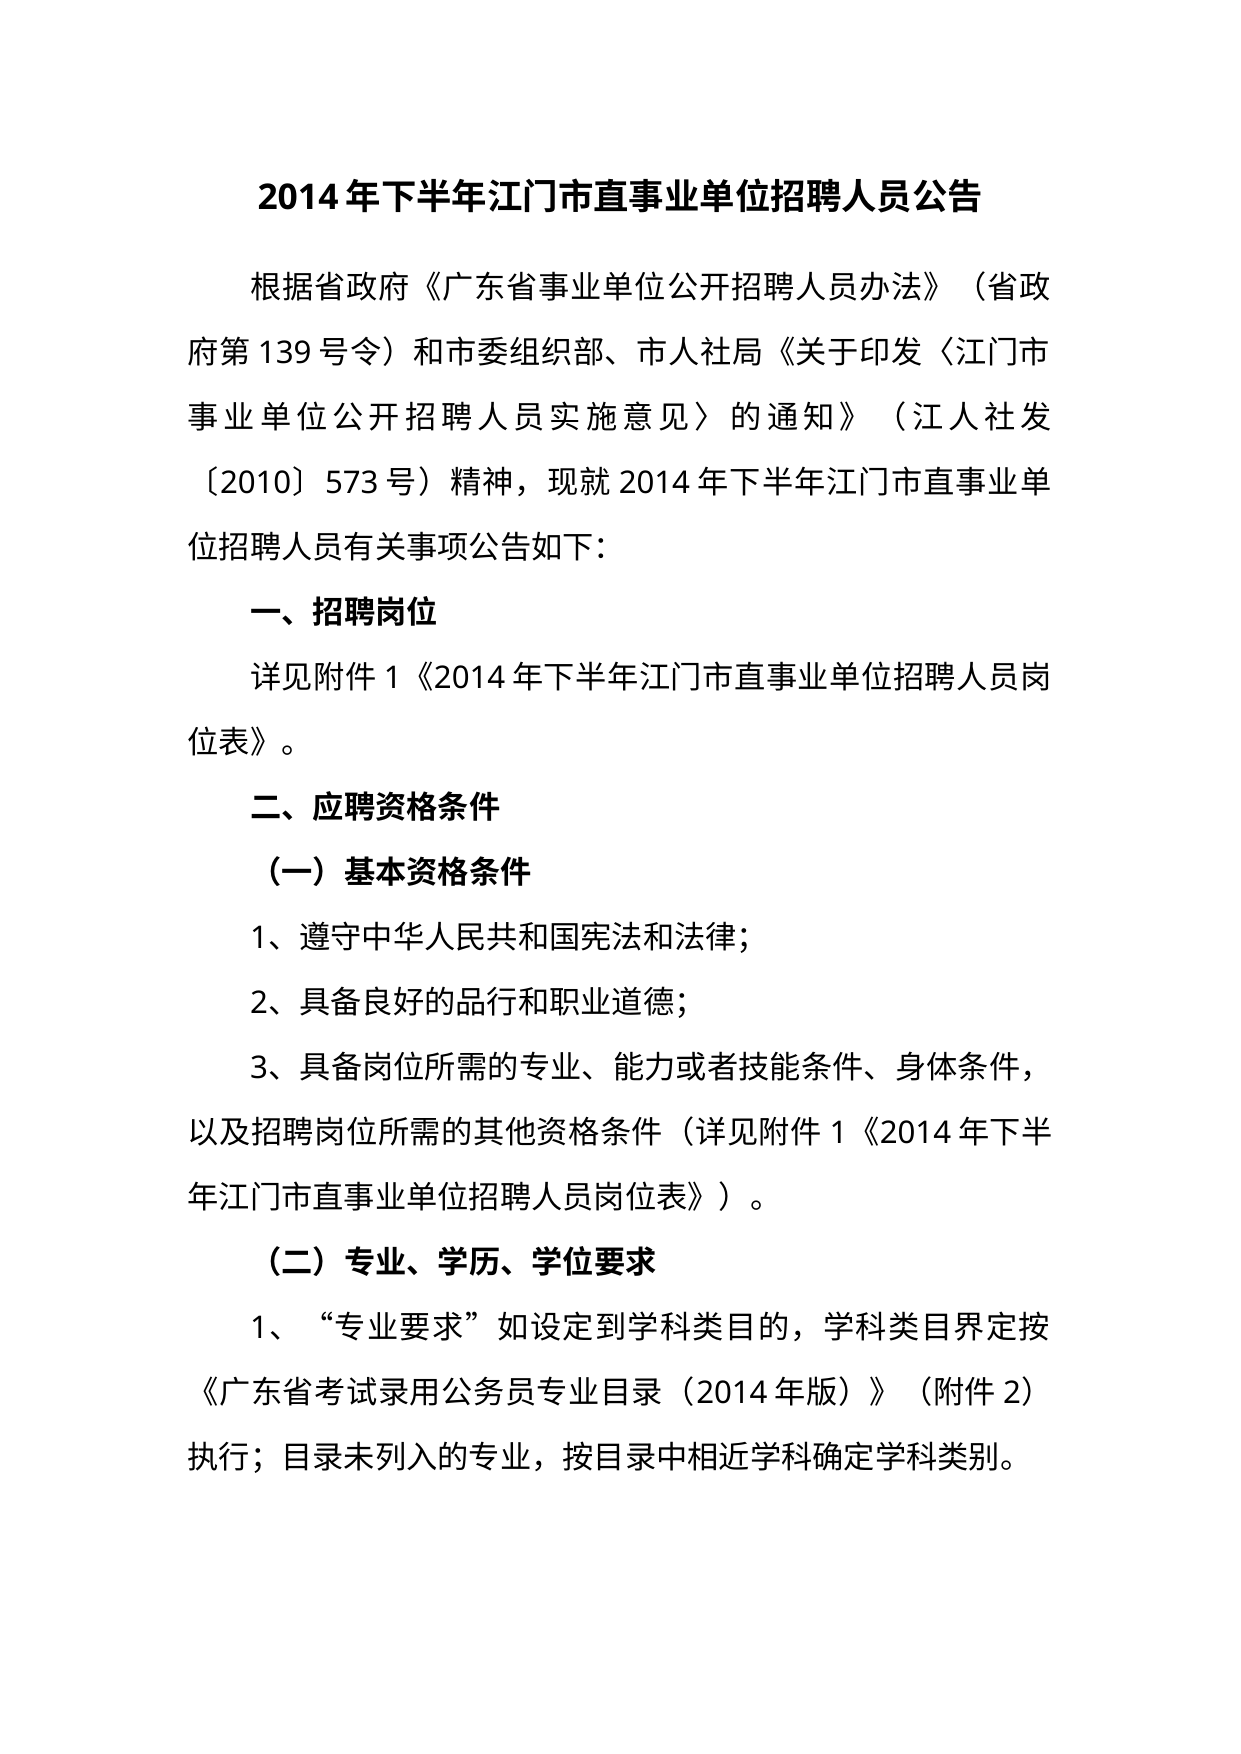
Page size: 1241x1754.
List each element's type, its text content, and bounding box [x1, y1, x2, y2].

text 根据省政府《广东省事业单位公开招聘人员办法》（省政府第139号令）和市委组织部、市人社局《关于印发〈江门市事业单位公开招聘人员实施意见〉的通知》（江人社发〔2010〕573号）精神，现就2014年下半年江门市直事业单位招聘人员有关事项公告如下： [187, 252, 1053, 577]
text 2、具备良好的品行和职业道德； [187, 967, 1053, 1032]
text 详见附件1《2014年下半年江门市直事业单位招聘人员岗位表》。 [187, 642, 1053, 772]
text 1、“专业要求”如设定到学科类目的，学科类目界定按《广东省考试录用公务员专业目录（2014年版）》（附件2）执行；目录未列入的专业，按目录中相近学科确定学科类别。 [187, 1292, 1053, 1487]
text （二）专业、学历、学位要求 [187, 1227, 1053, 1292]
text 2014年下半年江门市直事业单位招聘人员公告 [187, 162, 1053, 227]
text （一）基本资格条件 [187, 837, 1053, 902]
text 二、应聘资格条件 [187, 772, 1053, 837]
text 1、遵守中华人民共和国宪法和法律； [187, 902, 1053, 967]
text 一、招聘岗位 [187, 577, 1053, 642]
text 3、具备岗位所需的专业、能力或者技能条件、身体条件，以及招聘岗位所需的其他资格条件（详见附件1《2014年下半年江门市直事业单位招聘人员岗位表》）。 [187, 1032, 1053, 1227]
